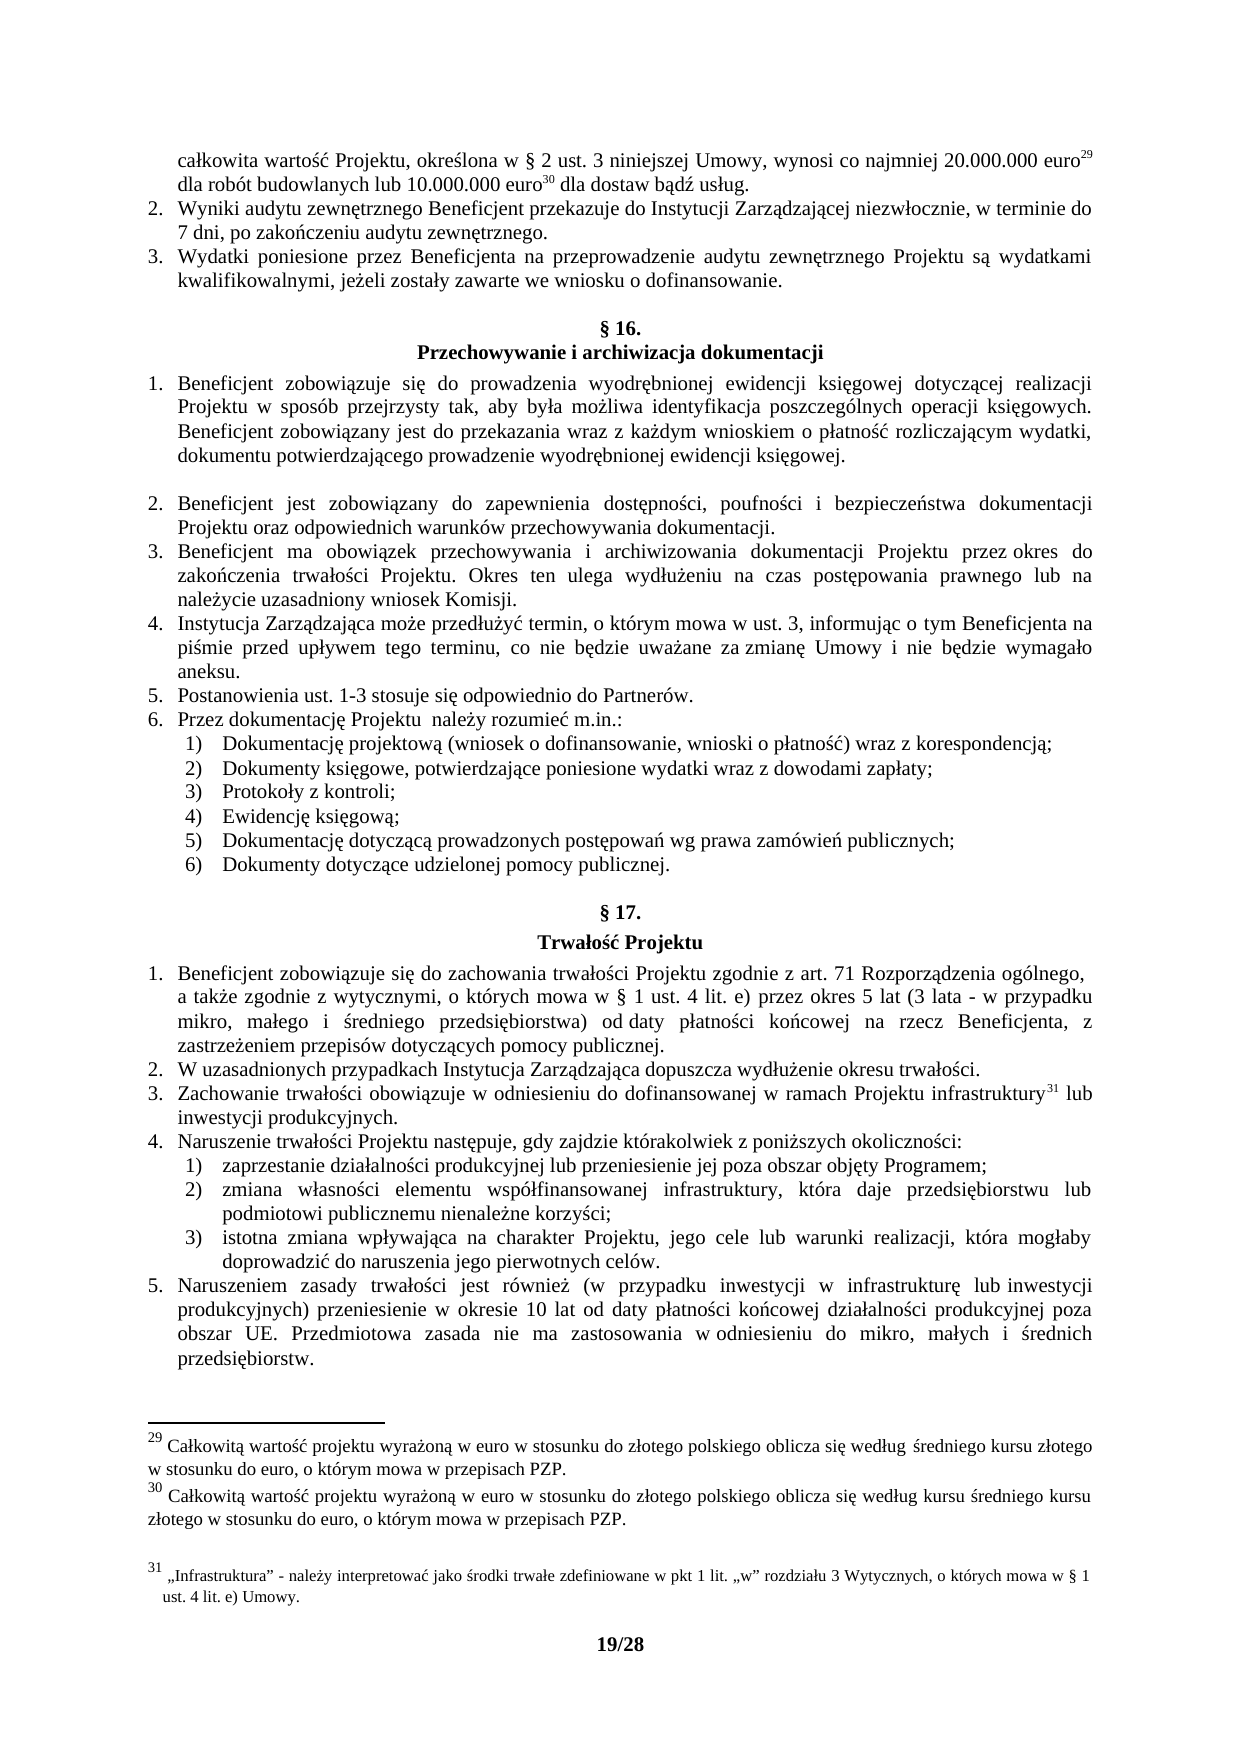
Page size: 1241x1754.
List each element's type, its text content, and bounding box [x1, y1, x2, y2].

list Beneficjent ma obowiązek przechowywania i archiwizowania dokumentacji Projektu przez okres do zakończenia trwałości Projektu. Okres ten ulega wydłużeniu na czas postępowania prawnego lub na należycie uzasadniony wniosek Komisji. [148, 539, 1093, 611]
list Beneficjent zobowiązuje się do zachowania trwałości Projektu zgodnie z art. 71 Rozporządzenia ogólnego, a także zgodnie z wytycznymi, o których mowa w § 1 ust. 4 lit. e) przez okres 5 lat (3 lata - w przypadku mikro, małego i średniego przedsiębiorstwa) od daty płatności końcowej na rzecz Beneficjenta, z zastrzeżeniem przepisów dotyczących pomocy publicznej. [148, 960, 1093, 1057]
subtitle § 16. Przechowywanie i archiwizacja dokumentacji [148, 316, 1093, 364]
list Protokoły z kontroli; [185, 779, 1093, 803]
subtitle Trwałość Projektu [148, 930, 1093, 954]
subtitle § 17. [148, 900, 1093, 924]
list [148, 148, 1093, 196]
list istotna zmiana wpływająca na charakter Projektu, jego cele lub warunki realizacji, która mogłaby doprowadzić do naruszenia jego pierwotnych celów. [185, 1225, 1093, 1273]
list Dokumentację projektową (wniosek o dofinansowanie, wnioski o płatność) wraz z korespondencją; [185, 731, 1093, 755]
list Beneficjent jest zobowiązany do zapewnienia dostępności, poufności i bezpieczeństwa dokumentacji Projektu oraz odpowiednich warunków przechowywania dokumentacji. [148, 491, 1093, 539]
list W uzasadnionych przypadkach Instytucja Zarządzająca dopuszcza wydłużenie okresu trwałości. [148, 1057, 1093, 1081]
list zmiana własności elementu współfinansowanej infrastruktury, która daje przedsiębiorstwu lub podmiotowi publicznemu nienależne korzyści; [185, 1177, 1093, 1225]
list Wydatki poniesione przez Beneficjenta na przeprowadzenie audytu zewnętrznego Projektu są wydatkami kwalifikowalnymi, jeżeli zostały zawarte we wniosku o dofinansowanie. [148, 244, 1093, 292]
list zaprzestanie działalności produkcyjnej lub przeniesienie jej poza obszar objęty Programem; [185, 1153, 1093, 1177]
list Beneficjent zobowiązuje się do prowadzenia wyodrębnionej ewidencji księgowej dotyczącej realizacji Projektu w sposób przejrzysty tak, aby była możliwa identyfikacja poszczególnych operacji księgowych. Beneficjent zobowiązany jest do przekazania wraz z każdym wnioskiem o płatność rozliczającym wydatki, dokumentu potwierdzającego prowadzenie wyodrębnionej ewidencji księgowej. [148, 370, 1093, 467]
list Przez dokumentację Projektu należy rozumieć m.in.: [148, 707, 1093, 731]
list Dokumenty dotyczące udzielonej pomocy publicznej. [185, 852, 1093, 876]
list Ewidencję księgową; [185, 803, 1093, 828]
list Dokumentację dotyczącą prowadzonych postępowań wg prawa zamówień publicznych; [185, 828, 1093, 852]
list Naruszenie trwałości Projektu następuje, gdy zajdzie którakolwiek z poniższych okoliczności: [148, 1129, 1093, 1153]
list Dokumenty księgowe, potwierdzające poniesione wydatki wraz z dowodami zapłaty; [185, 755, 1093, 779]
list Naruszeniem zasady trwałości jest również (w przypadku inwestycji w infrastrukturę lub inwestycji produkcyjnych) przeniesienie w okresie 10 lat od daty płatności końcowej działalności produkcyjnej poza obszar UE. Przedmiotowa zasada nie ma zastosowania w odniesieniu do mikro, małych i średnich przedsiębiorstw. [148, 1273, 1093, 1369]
list Zachowanie trwałości obowiązuje w odniesieniu do dofinansowanej w ramach Projektu infrastruktury lub inwestycji produkcyjnych. [148, 1081, 1093, 1129]
list Postanowienia ust. 1-3 stosuje się odpowiednio do Partnerów. [148, 683, 1093, 707]
list Instytucja Zarządzająca może przedłużyć termin, o którym mowa w ust. 3, informując o tym Beneficjenta na piśmie przed upływem tego terminu, co nie będzie uważane za zmianę Umowy i nie będzie wymagało aneksu. [148, 611, 1093, 683]
list Wyniki audytu zewnętrznego Beneficjent przekazuje do Instytucji Zarządzającej niezwłocznie, w terminie do 7 dni, po zakończeniu audytu zewnętrznego. [148, 196, 1093, 244]
